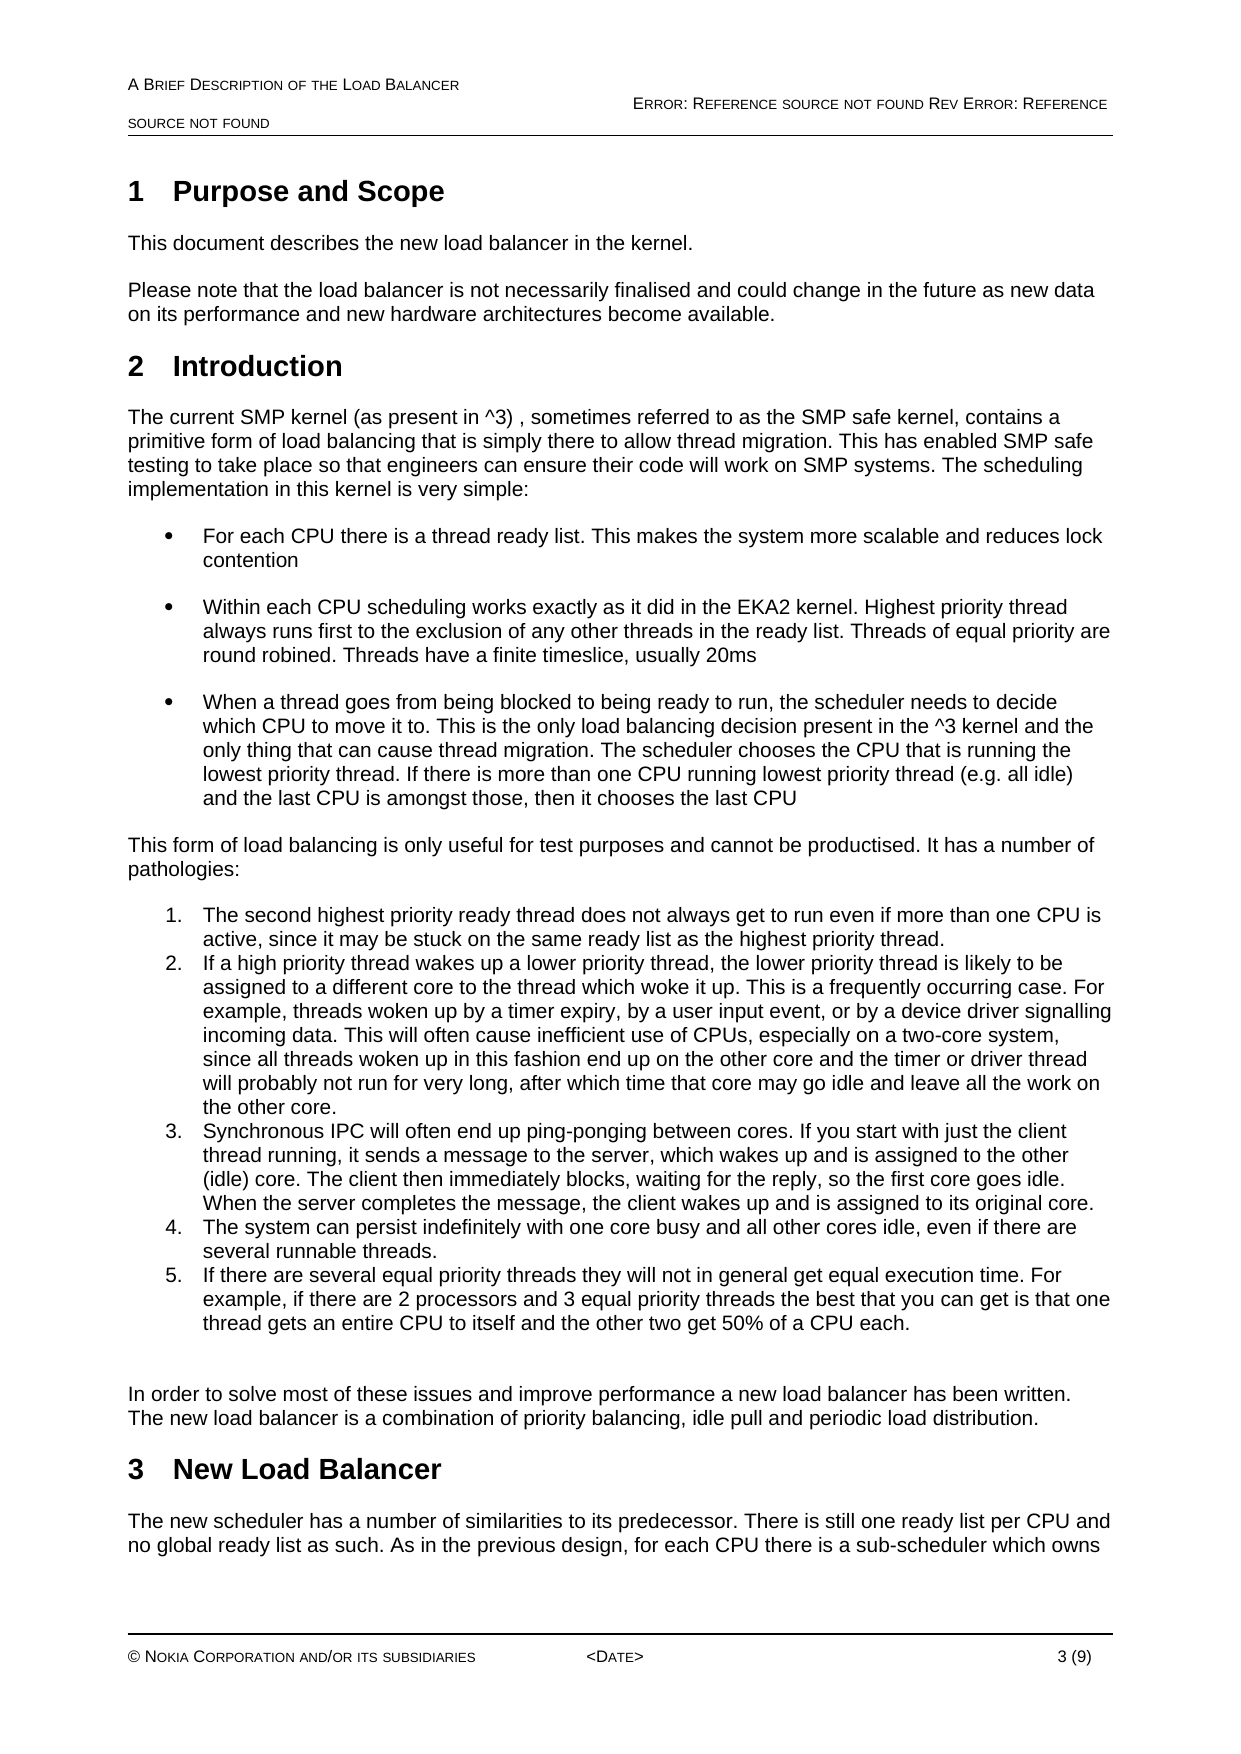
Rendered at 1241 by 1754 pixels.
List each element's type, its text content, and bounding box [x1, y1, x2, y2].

subtitle New Load Balancer [128, 1452, 1113, 1486]
list Within each CPU scheduling works exactly as it did in the EKA2 kernel. Highest priority thread always runs first to the exclusion of any other threads in the ready list. Threads of equal priority are round robined. Threads have a finite timeslice, usually 20ms [165, 595, 1113, 667]
text In order to solve most of these issues and improve performance a new load balancer has been written. The new load balancer is a combination of priority balancing, idle pull and periodic load distribution. [128, 1381, 1113, 1429]
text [128, 1509, 1113, 1557]
text This form of load balancing is only useful for test purposes and cannot be productised. It has a number of pathologies: [128, 832, 1113, 880]
subtitle Introduction [128, 349, 1113, 382]
list The second highest priority ready thread does not always get to run even if more than one CPU is active, since it may be stuck on the same ready list as the highest priority thread. [165, 903, 1113, 951]
list For each CPU there is a thread ready list. This makes the system more scalable and reduces lock contention [165, 524, 1113, 572]
text The current SMP kernel (as present in ^3) , sometimes referred to as the SMP safe kernel, contains a primitive form of load balancing that is simply there to allow thread migration. This has enabled SMP safe testing to take place so that engineers can ensure their code will work on SMP systems. The scheduling implementation in this kernel is very simple: [128, 405, 1113, 501]
text Please note that the load balancer is not necessarily finalised and could change in the future as new data on its performance and new hardware architectures become available. [128, 278, 1113, 326]
list Synchronous IPC will often end up ping-ponging between cores. If you start with just the client thread running, it sends a message to the server, which wakes up and is assigned to the other (idle) core. The client then immediately blocks, waiting for the reply, so the first core goes idle. When the server completes the message, the client wakes up and is assigned to its original core. [165, 1119, 1113, 1215]
subtitle Purpose and Scope [128, 174, 1113, 208]
list If a high priority thread wakes up a lower priority thread, the lower priority thread is likely to be assigned to a different core to the thread which woke it up. This is a frequently occurring case. For example, threads woken up by a timer expiry, by a user input event, or by a device driver signalling incoming data. This will often cause inefficient use of CPUs, especially on a two-core system, since all threads woken up in this fashion end up on the other core and the timer or driver thread will probably not run for very long, after which time that core may go idle and leave all the work on the other core. [165, 951, 1113, 1119]
list When a thread goes from being blocked to being ready to run, the scheduler needs to decide which CPU to move it to. This is the only load balancing decision present in the ^3 kernel and the only thing that can cause thread migration. The scheduler chooses the CPU that is running the lowest priority thread. If there is more than one CPU running lowest priority thread (e.g. all idle) and the last CPU is amongst those, then it chooses the last CPU [165, 690, 1113, 809]
list The system can persist indefinitely with one core busy and all other cores idle, even if there are several runnable threads. [165, 1215, 1113, 1263]
list If there are several equal priority threads they will not in general get equal execution time. For example, if there are 2 processors and 3 equal priority threads the best that you can get is that one thread gets an entire CPU to itself and the other two get 50% of a CPU each. [165, 1263, 1113, 1334]
text This document describes the new load balancer in the kernel. [128, 231, 1113, 255]
